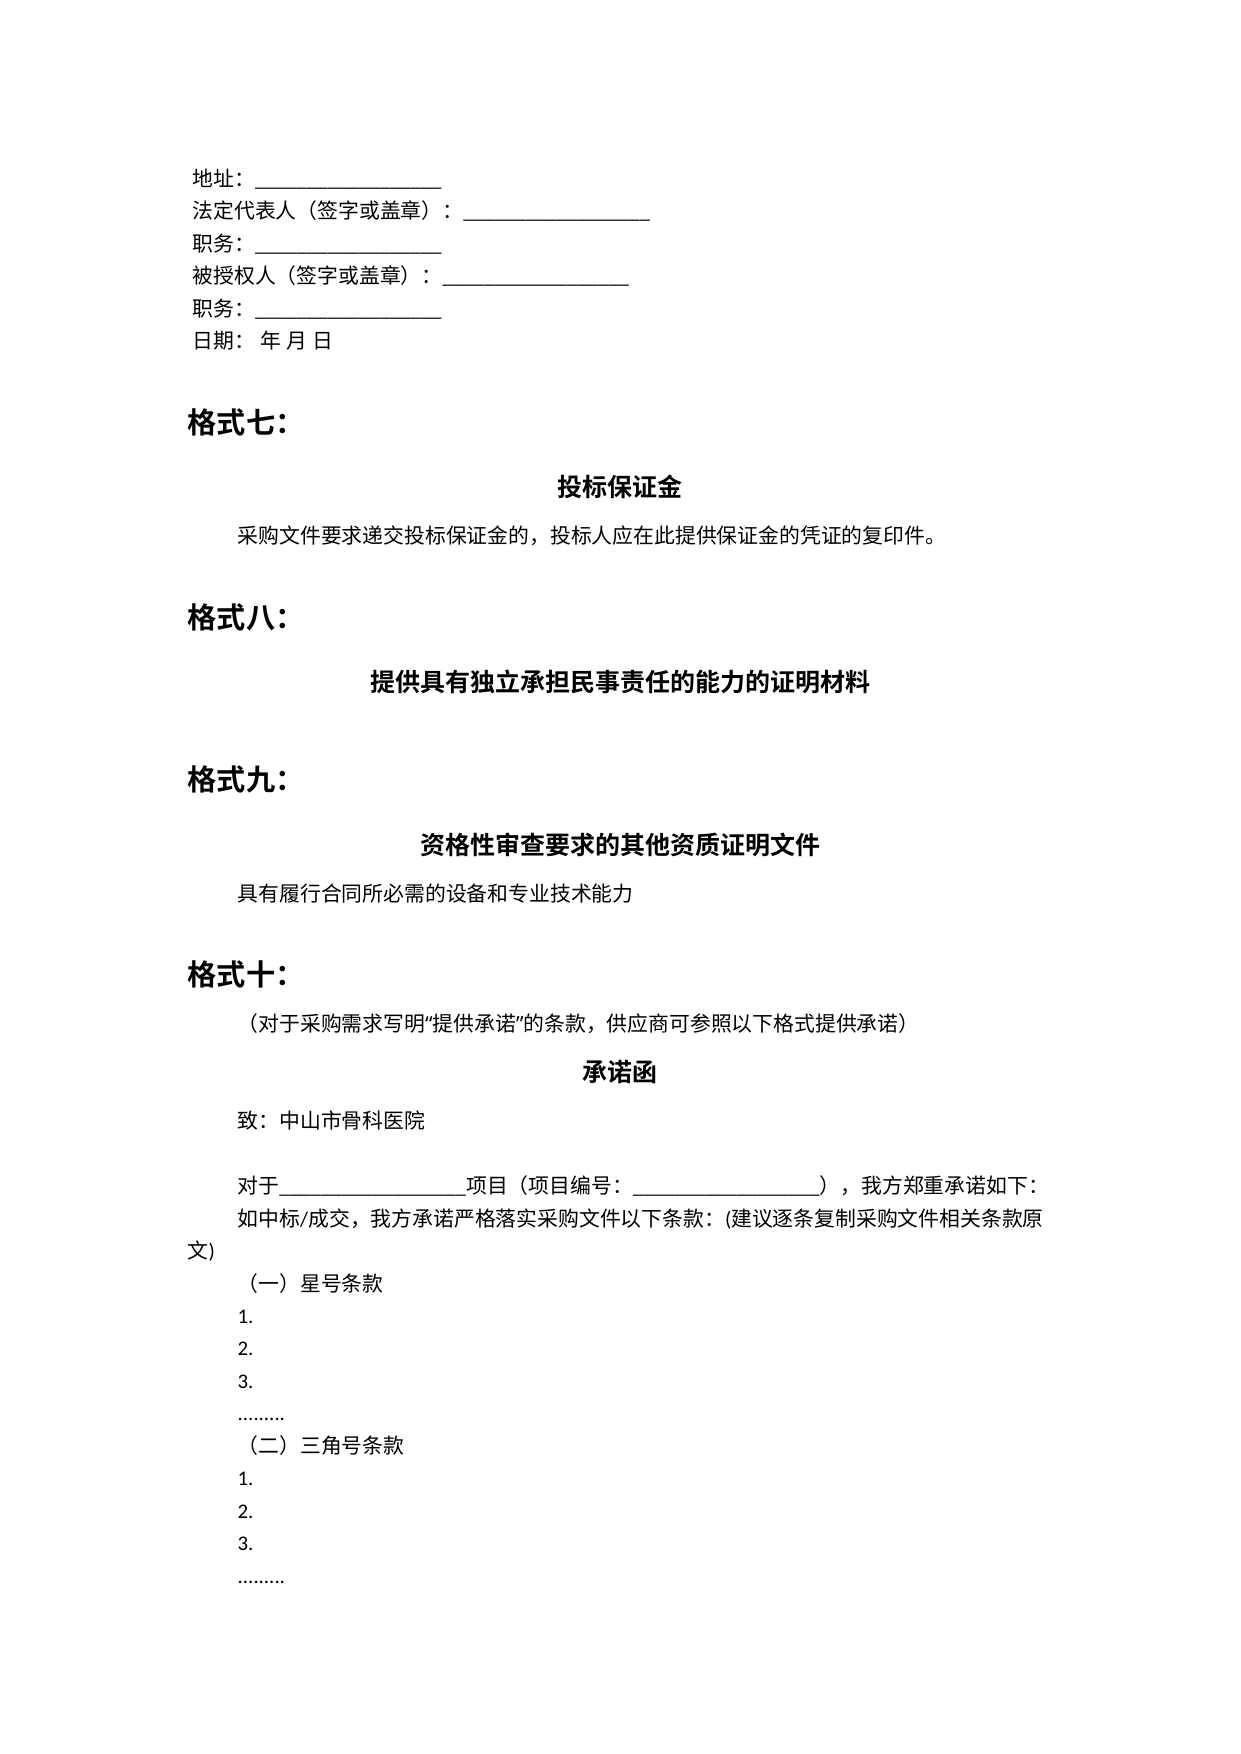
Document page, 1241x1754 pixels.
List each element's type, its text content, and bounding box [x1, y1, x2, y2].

text 法定代表人（签字或盖章）：__________________ [187, 194, 1053, 227]
text 2. [187, 1494, 1053, 1527]
text 3. [187, 1364, 1053, 1397]
text 对于__________________项目（项目编号：__________________），我方郑重承诺如下： [187, 1169, 1053, 1202]
text 职务：__________________ [187, 227, 1053, 259]
text 被授权人（签字或盖章）：__________________ [187, 259, 1053, 292]
text 提供具有独立承担民事责任的能力的证明材料 [187, 649, 1053, 714]
text 格式九： [187, 747, 1053, 812]
text 格式七： [187, 389, 1053, 454]
text 地址：__________________ [187, 162, 1053, 194]
text ......... [187, 1397, 1053, 1429]
text 承诺函 [187, 1039, 1053, 1104]
text 具有履行合同所必需的设备和专业技术能力 [187, 877, 1053, 909]
text 采购文件要求递交投标保证金的，投标人应在此提供保证金的凭证的复印件。 [187, 519, 1053, 552]
text 职务：__________________ [187, 292, 1053, 324]
text 格式八： [187, 584, 1053, 649]
text 资格性审查要求的其他资质证明文件 [187, 812, 1053, 877]
text 日期： 年 月 日 [187, 324, 1053, 357]
text 2. [187, 1332, 1053, 1364]
text （对于采购需求写明“提供承诺”的条款，供应商可参照以下格式提供承诺） [187, 1007, 1053, 1039]
text 投标保证金 [187, 454, 1053, 519]
text （一）星号条款 [187, 1267, 1053, 1299]
text 格式十： [187, 942, 1053, 1007]
text 如中标/成交，我方承诺严格落实采购文件以下条款：(建议逐条复制采购文件相关条款原文) [187, 1202, 1053, 1267]
text 3. [187, 1527, 1053, 1559]
text 1. [187, 1462, 1053, 1494]
text 1. [187, 1299, 1053, 1332]
text 致：中山市骨科医院 [187, 1104, 1053, 1169]
text （二）三角号条款 [187, 1429, 1053, 1462]
text ......... [187, 1559, 1053, 1592]
